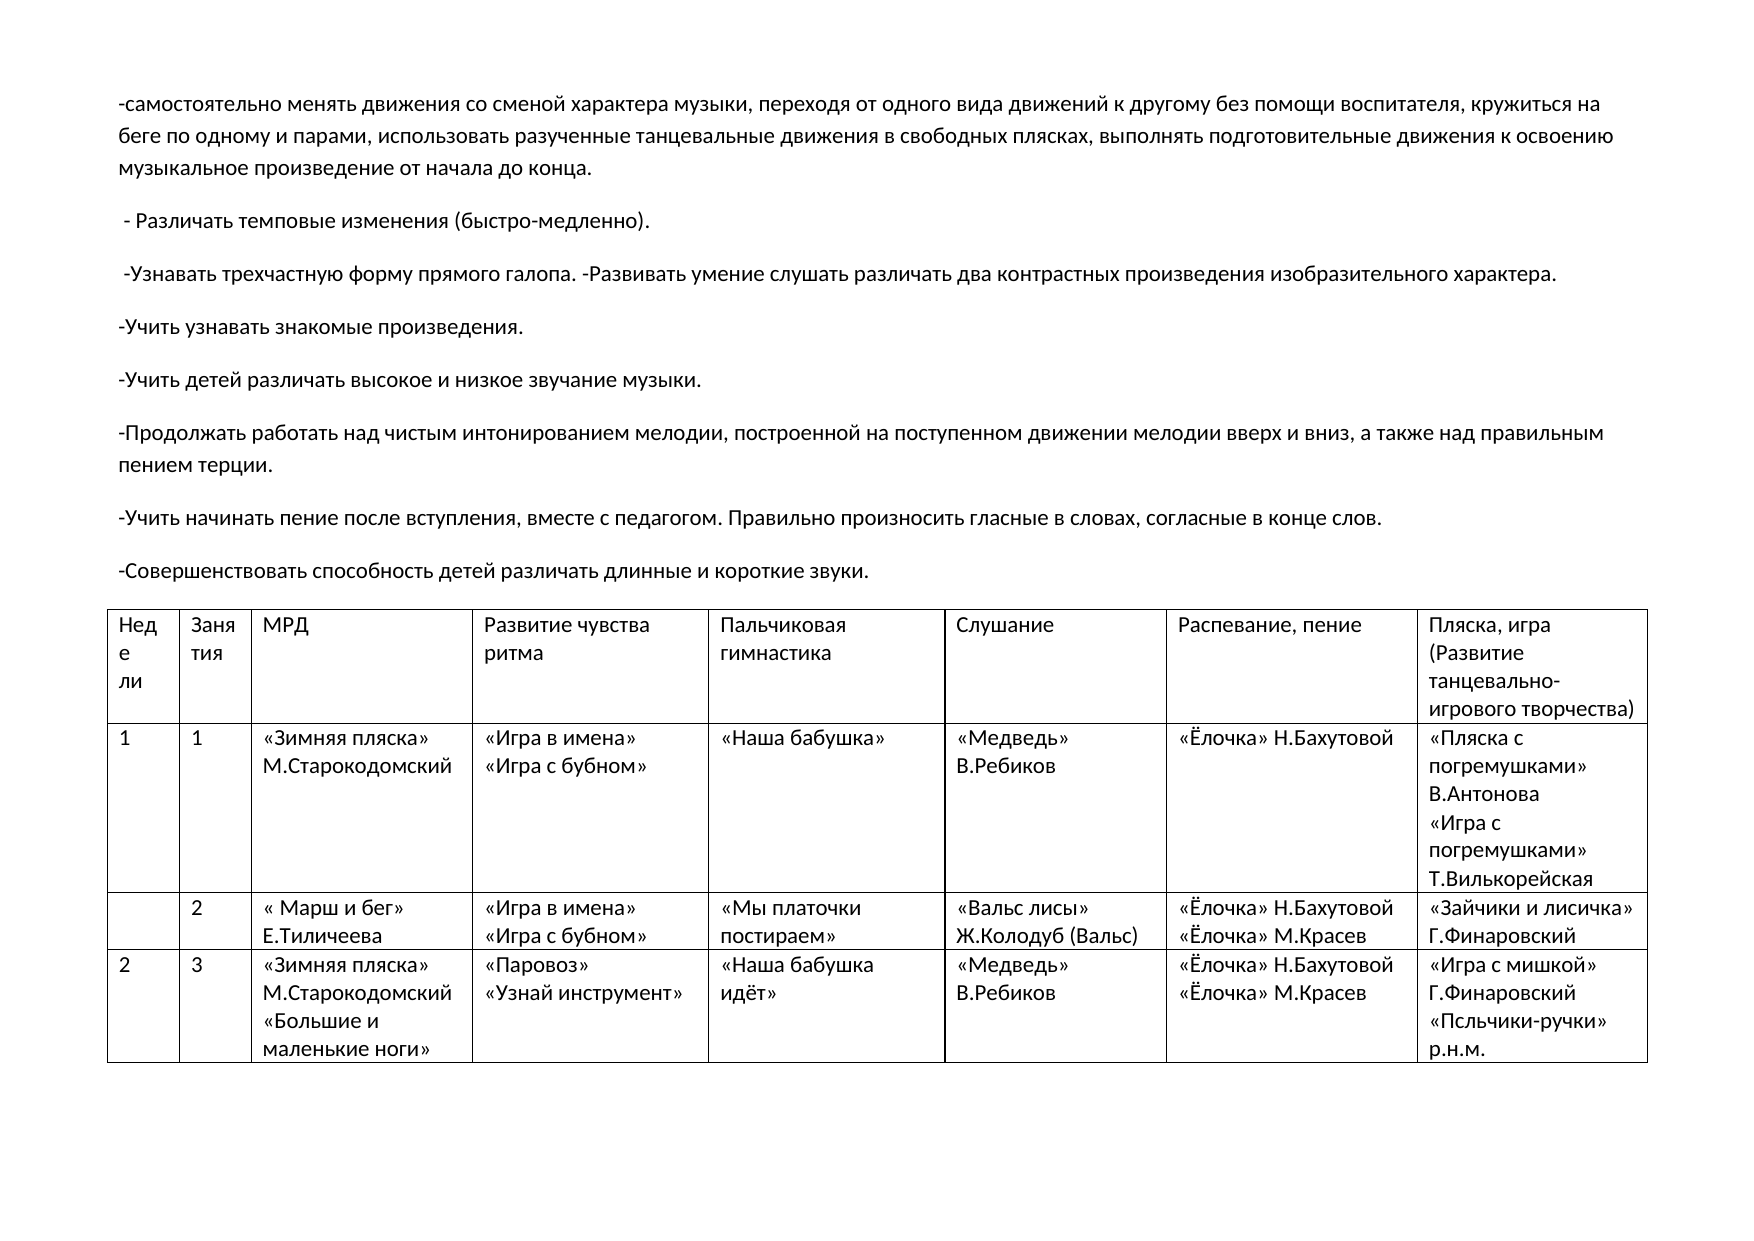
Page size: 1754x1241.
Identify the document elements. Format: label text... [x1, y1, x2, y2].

table_cell «Мы платочки постираем» [709, 893, 944, 949]
table_cell «Медведь» В.Ребиков [946, 724, 1166, 892]
table_header Распевание, пение [1167, 610, 1417, 722]
table_header Пляска, игра (Развитие танцевально-игрового творчества) [1418, 610, 1647, 722]
table_header МРД [252, 610, 472, 722]
table_cell «Пляска с погремушками» В.Антонова «Игра с погремушками» Т.Вилькорейская [1418, 724, 1647, 892]
table_header Заня тия [180, 610, 251, 722]
table_cell 3 [180, 950, 251, 1062]
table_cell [252, 950, 472, 1062]
table_cell 2 [180, 893, 251, 949]
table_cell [1167, 950, 1417, 1062]
table_cell «Ёлочка» Н.Бахутовой [1167, 724, 1417, 892]
table_cell 2 [108, 950, 179, 1062]
table_cell 1 [180, 724, 251, 892]
table_header Пальчиковая гимнастика [709, 610, 944, 722]
table_cell «Ёлочка» Н.Бахутовой «Ёлочка» М.Красев [1167, 893, 1417, 949]
text - Различать темповые изменения (быстро-медленно). [118, 206, 1636, 234]
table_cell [1418, 950, 1647, 1062]
table_cell «Зимняя пляска» М.Старокодомский [252, 724, 472, 892]
table_header Слушание [946, 610, 1166, 722]
text -Продолжать работать над чистым интонированием мелодии, построенной на поступенном движении мелодии вверх и вниз, а также над правильным пением терции. [118, 418, 1636, 478]
text -самостоятельно менять движения со сменой характера музыки, переходя от одного вида движений к другому без помощи воспитателя, кружиться на беге по одному и парами, использовать разученные танцевальные движения в свободных плясках, выполнять подготовительные движения к освоению музыкальное произведение от начала до конца. [118, 89, 1636, 181]
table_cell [473, 950, 708, 1062]
table_header Неде ли [108, 610, 179, 722]
text -Учить начинать пение после вступления, вместе с педагогом. Правильно произносить гласные в словах, согласные в конце слов. [118, 503, 1636, 531]
table_cell «Игра в имена» «Игра с бубном» [473, 893, 708, 949]
table_cell «Наша бабушка» [709, 724, 944, 892]
text -Узнавать трехчастную форму прямого галопа. -Развивать умение слушать различать два контрастных произведения изобразительного характера. [118, 259, 1636, 287]
text -Совершенствовать способность детей различать длинные и короткие звуки. [118, 556, 1636, 584]
table_cell [108, 893, 179, 949]
table_cell «Вальс лисы» Ж.Колодуб (Вальс) [946, 893, 1166, 949]
table_cell «Зайчики и лисичка» Г.Финаровский [1418, 893, 1647, 949]
table_cell «Наша бабушка идёт» [709, 950, 944, 1062]
table_cell « Марш и бег» Е.Тиличеева [252, 893, 472, 949]
table_header Развитие чувства ритма [473, 610, 708, 722]
table_cell «Медведь» В.Ребиков [946, 950, 1166, 1062]
table_cell 1 [108, 724, 179, 892]
text -Учить детей различать высокое и низкое звучание музыки. [118, 365, 1636, 393]
table_cell «Игра в имена» «Игра с бубном» [473, 724, 708, 892]
text -Учить узнавать знакомые произведения. [118, 312, 1636, 340]
